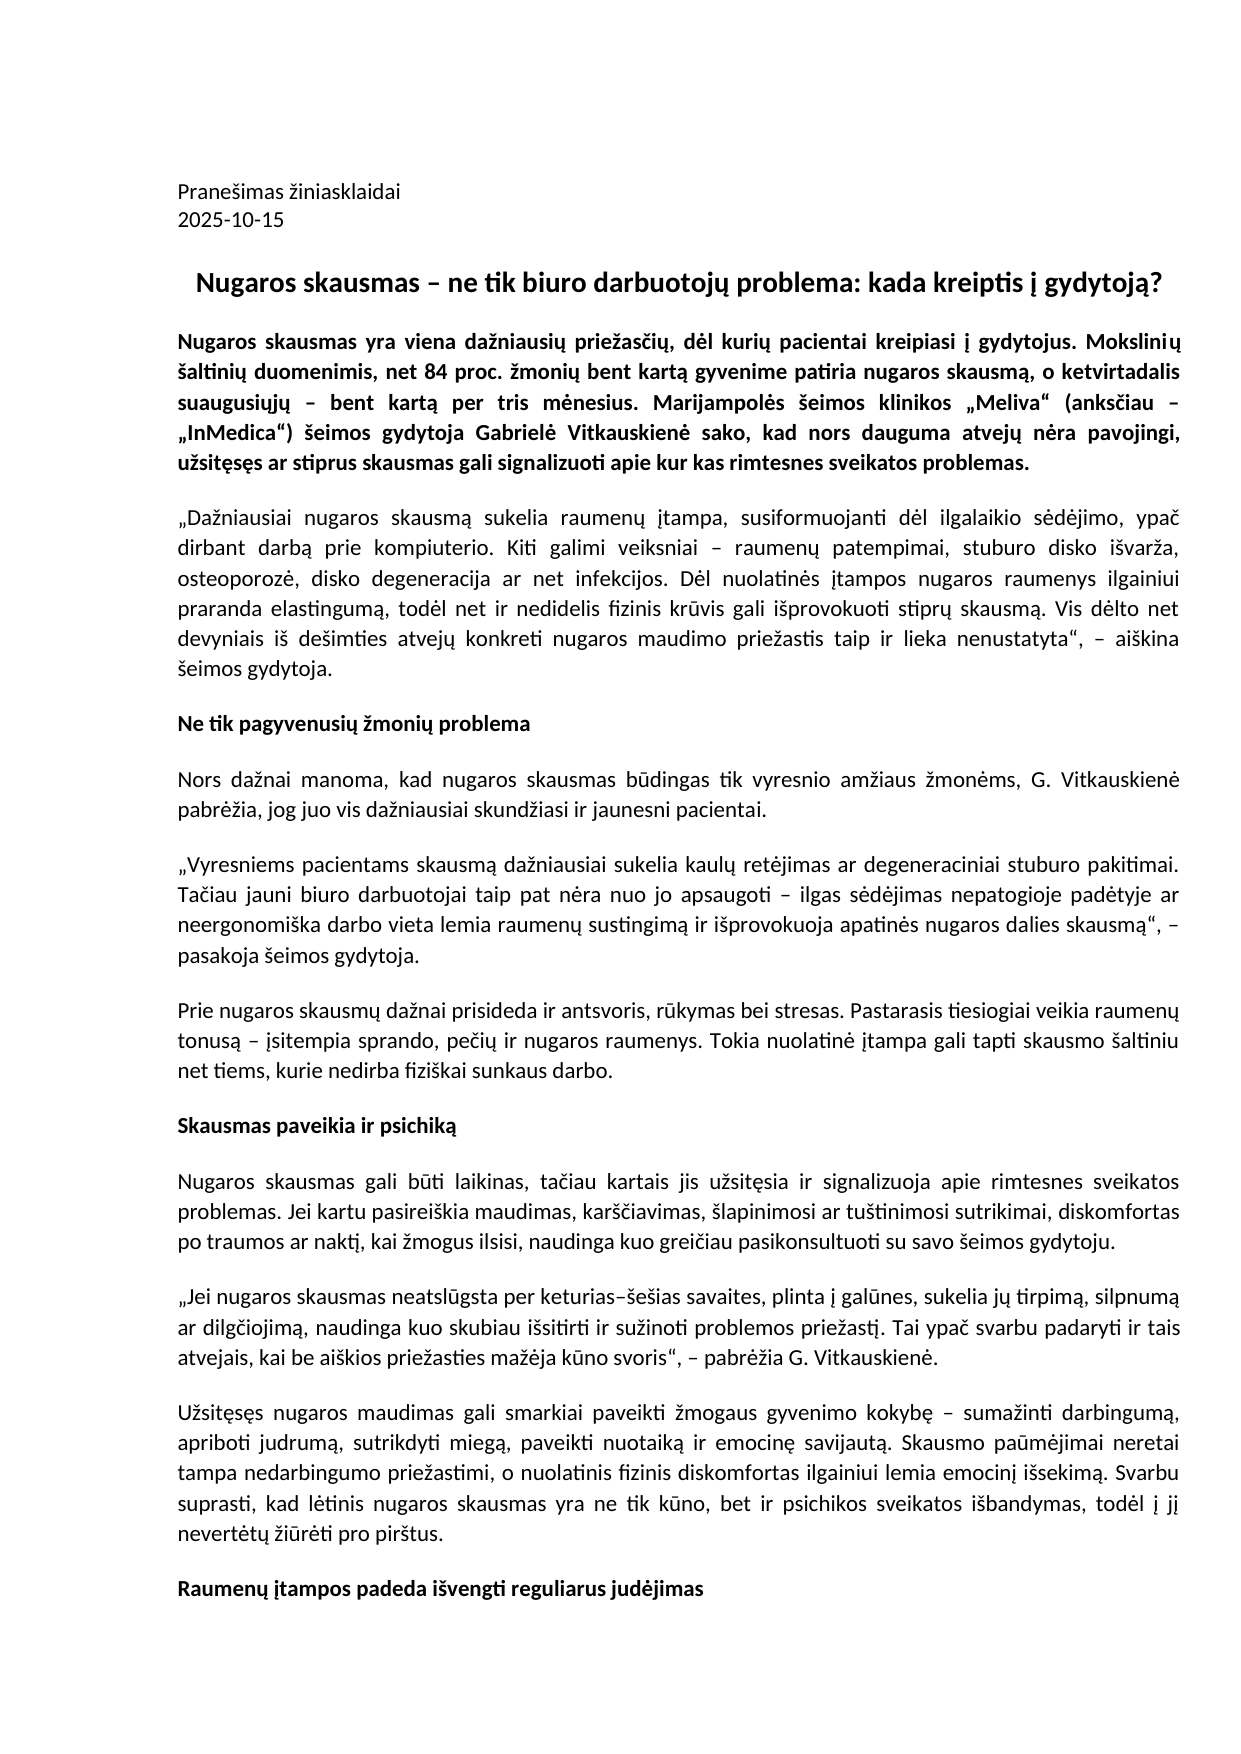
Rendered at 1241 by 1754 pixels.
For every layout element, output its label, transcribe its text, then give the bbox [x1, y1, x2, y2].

text Nugaros skausmas yra viena dažniausių priežasčių, dėl kurių pacientai kreipiasi į gydytojus. Mokslinių šaltinių duomenimis, net 84 proc. žmonių bent kartą gyvenime patiria nugaros skausmą, o ketvirtadalis suaugusiųjų – bent kartą per tris mėnesius. Marijampolės šeimos klinikos „Meliva“ (anksčiau – „InMedica“) šeimos gydytoja Gabrielė Vitkauskienė sako, kad nors dauguma atvejų nėra pavojingi, užsitęsęs ar stiprus skausmas gali signalizuoti apie kur kas rimtesnes sveikatos problemas. [177, 327, 1181, 476]
text 2025-10-15 [177, 205, 1181, 233]
text Nors dažnai manoma, kad nugaros skausmas būdingas tik vyresnio amžiaus žmonėms, G. Vitkauskienė pabrėžia, jog juo vis dažniausiai skundžiasi ir jaunesni pacientai. [177, 765, 1181, 823]
text Užsitęsęs nugaros maudimas gali smarkiai paveikti žmogaus gyvenimo kokybę – sumažinti darbingumą, apriboti judrumą, sutrikdyti miegą, paveikti nuotaiką ir emocinę savijautą. Skausmo paūmėjimai neretai tampa nedarbingumo priežastimi, o nuolatinis fizinis diskomfortas ilgainiui lemia emocinį išsekimą. Svarbu suprasti, kad lėtinis nugaros skausmas yra ne tik kūno, bet ir psichikos sveikatos išbandymas, todėl į jį nevertėtų žiūrėti pro pirštus. [177, 1398, 1181, 1547]
text Raumenų įtampos padeda išvengti reguliarus judėjimas [177, 1574, 1181, 1602]
text Nugaros skausmas – ne tik biuro darbuotojų problema: kada kreiptis į gydytoją? [177, 264, 1181, 299]
text Pranešimas žiniasklaidai [177, 177, 1181, 205]
text Nugaros skausmas gali būti laikinas, tačiau kartais jis užsitęsia ir signalizuoja apie rimtesnes sveikatos problemas. Jei kartu pasireiškia maudimas, karščiavimas, šlapinimosi ar tuštinimosi sutrikimai, diskomfortas po traumos ar naktį, kai žmogus ilsisi, naudinga kuo greičiau pasikonsultuoti su savo šeimos gydytoju. [177, 1167, 1181, 1255]
text Ne tik pagyvenusių žmonių problema [177, 709, 1181, 737]
text „Jei nugaros skausmas neatslūgsta per keturias–šešias savaites, plinta į galūnes, sukelia jų tirpimą, silpnumą ar dilgčiojimą, naudinga kuo skubiau išsitirti ir sužinoti problemos priežastį. Tai ypač svarbu padaryti ir tais atvejais, kai be aiškios priežasties mažėja kūno svoris“, – pabrėžia G. Vitkauskienė. [177, 1282, 1181, 1371]
text Skausmas paveikia ir psichiką [177, 1112, 1181, 1139]
text „Vyresniems pacientams skausmą dažniausiai sukelia kaulų retėjimas ar degeneraciniai stuburo pakitimai. Tačiau jauni biuro darbuotojai taip pat nėra nuo jo apsaugoti – ilgas sėdėjimas nepatogioje padėtyje ar neergonomiška darbo vieta lemia raumenų sustingimą ir išprovokuoja apatinės nugaros dalies skausmą“, – pasakoja šeimos gydytoja. [177, 850, 1181, 969]
text „Dažniausiai nugaros skausmą sukelia raumenų įtampa, susiformuojanti dėl ilgalaikio sėdėjimo, ypač dirbant darbą prie kompiuterio. Kiti galimi veiksniai – raumenų patempimai, stuburo disko išvarža, osteoporozė, disko degeneracija ar net infekcijos. Dėl nuolatinės įtampos nugaros raumenys ilgainiui praranda elastingumą, todėl net ir nedidelis fizinis krūvis gali išprovokuoti stiprų skausmą. Vis dėlto net devyniais iš dešimties atvejų konkreti nugaros maudimo priežastis taip ir lieka nenustatyta“, – aiškina šeimos gydytoja. [177, 503, 1181, 682]
text Prie nugaros skausmų dažnai prisideda ir antsvoris, rūkymas bei stresas. Pastarasis tiesiogiai veikia raumenų tonusą – įsitempia sprando, pečių ir nugaros raumenys. Tokia nuolatinė įtampa gali tapti skausmo šaltiniu net tiems, kurie nedirba fiziškai sunkaus darbo. [177, 996, 1181, 1084]
